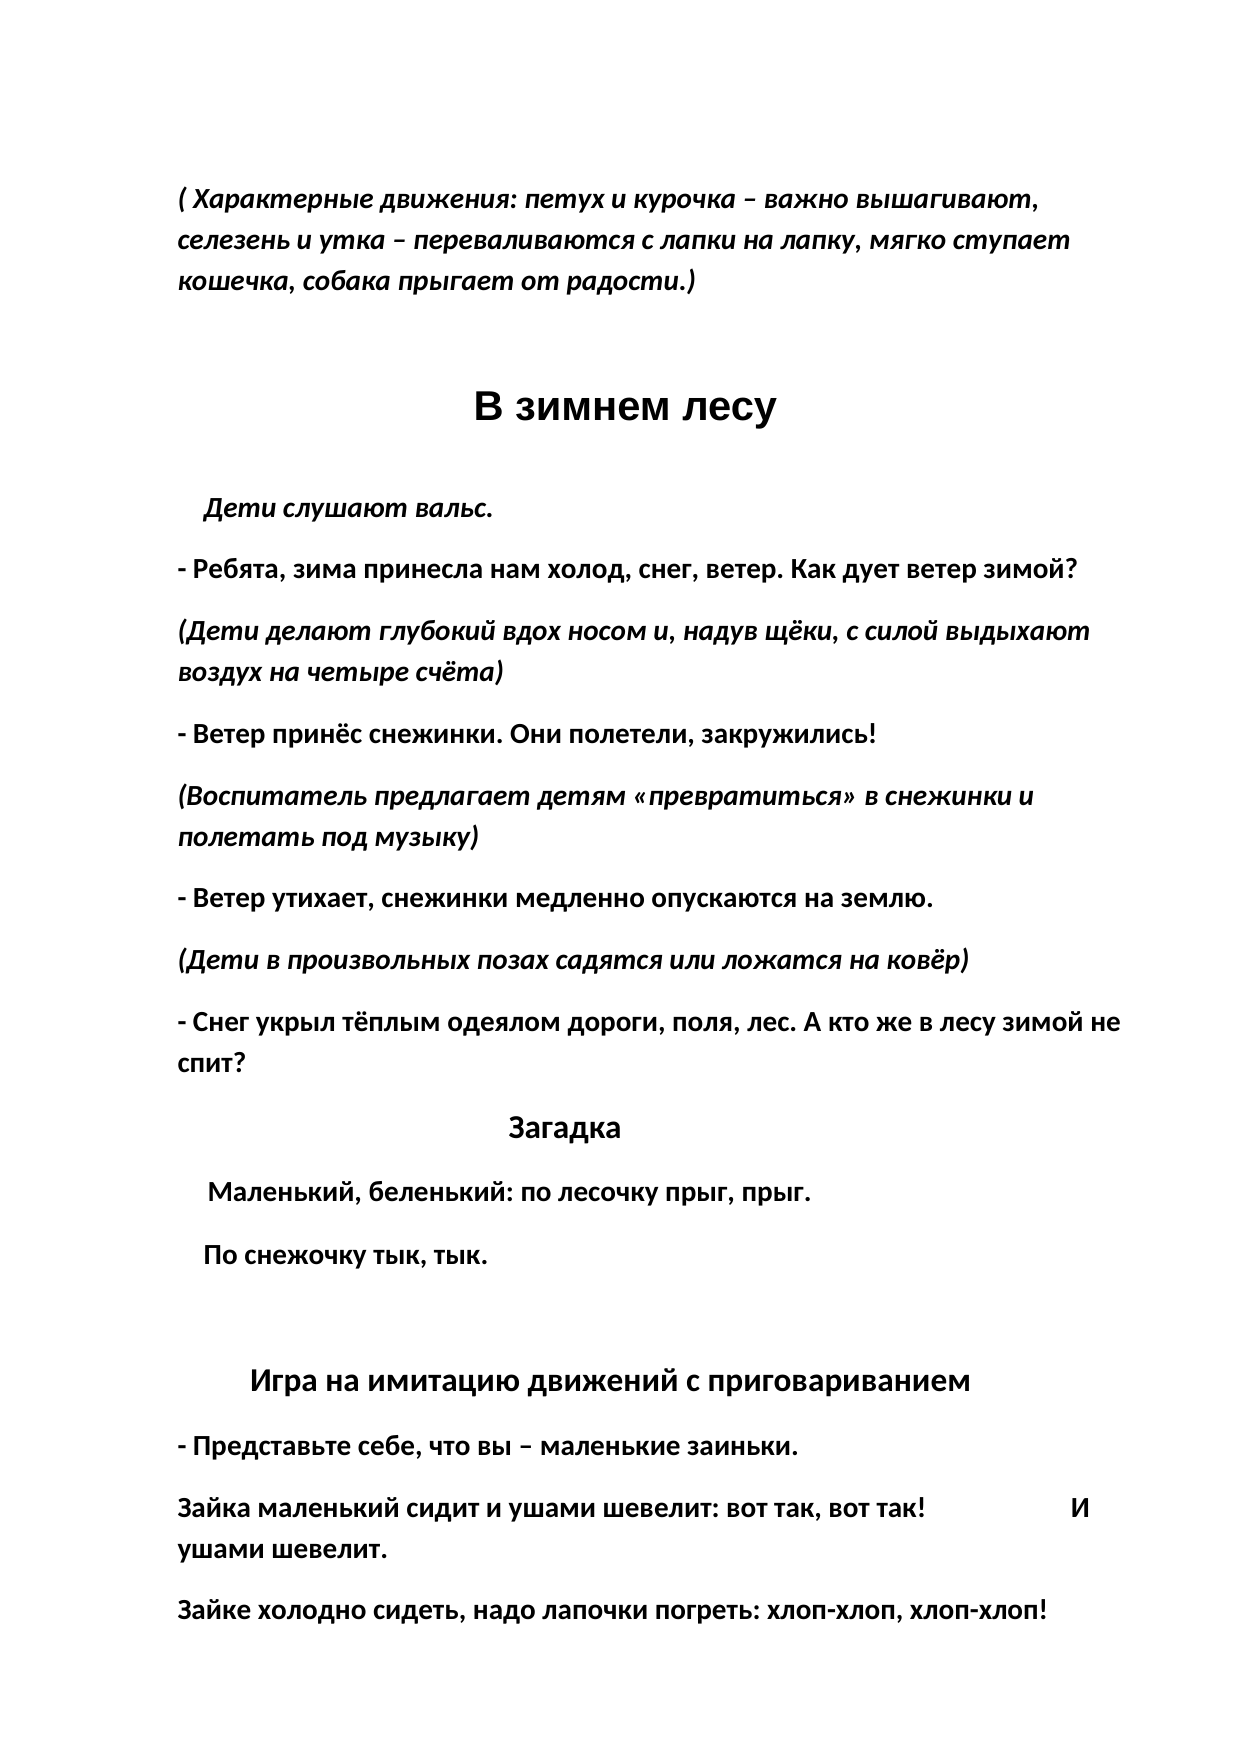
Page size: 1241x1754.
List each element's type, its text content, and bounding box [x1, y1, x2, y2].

text - Ветер принёс снежинки. Они полетели, закружились! [177, 715, 1152, 751]
text Маленький, беленький: по лесочку прыг, прыг. [177, 1173, 1152, 1209]
text (Воспитатель предлагает детям «превратиться» в снежинки и полетать под музыку) [177, 777, 1152, 853]
text (Дети в произвольных позах садятся или ложатся на ковёр) [177, 941, 1152, 977]
subtitle В зимнем лесу [177, 382, 1152, 429]
text - Ветер утихает, снежинки медленно опускаются на землю. [177, 879, 1152, 915]
text Загадка [177, 1106, 1152, 1146]
text Зайка маленький сидит и ушами шевелит: вот так, вот так! И ушами шевелит. [177, 1489, 1152, 1565]
text Игра на имитацию движений с приговариванием [177, 1359, 1152, 1400]
text - Снег укрыл тёплым одеялом дороги, поля, лес. А кто же в лесу зимой не спит? [177, 1003, 1152, 1079]
text Дети слушают вальс. [177, 489, 1152, 524]
text Зайке холодно сидеть, надо лапочки погреть: хлоп-хлоп, хлоп-хлоп! [177, 1591, 1152, 1627]
text По снежочку тык, тык. [177, 1236, 1152, 1271]
text - Представьте себе, что вы – маленькие заиньки. [177, 1427, 1152, 1463]
text ( Характерные движения: петух и курочка – важно вышагивают, селезень и утка – переваливаются с лапки на лапку, мягко ступает кошечка, собака прыгает от радости.) [177, 180, 1152, 297]
text (Дети делают глубокий вдох носом и, надув щёки, с силой выдыхают воздух на четыре счёта) [177, 612, 1152, 689]
text - Ребята, зима принесла нам холод, снег, ветер. Как дует ветер зимой? [177, 551, 1152, 586]
